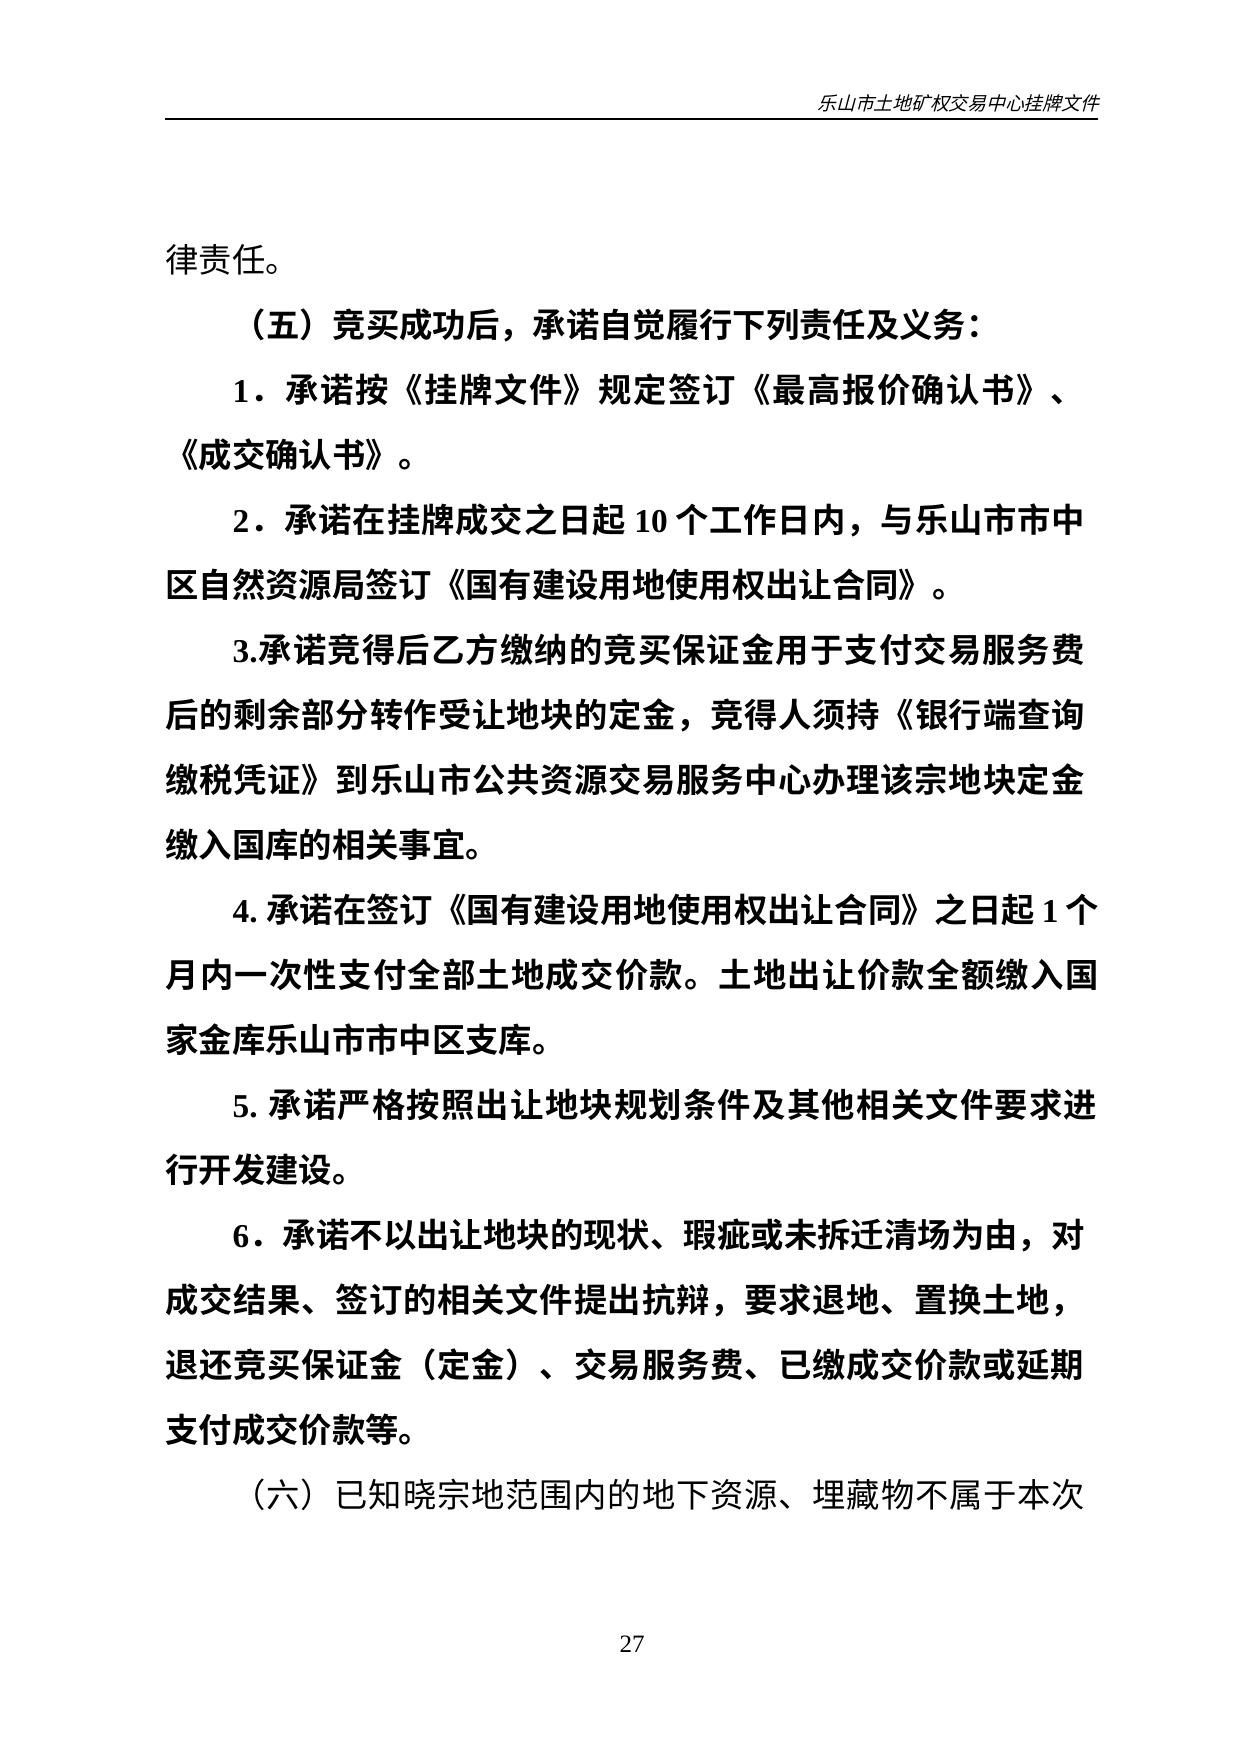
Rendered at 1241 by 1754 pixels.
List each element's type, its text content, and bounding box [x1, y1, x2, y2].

text （五）竞买成功后，承诺自觉履行下列责任及义务： [165, 291, 1086, 356]
text 3.承诺竞得后乙方缴纳的竞买保证金用于支付交易服务费后的剩余部分转作受让地块的定金，竞得人须持《银行端查询缴税凭证》到乐山市公共资源交易服务中心办理该宗地块定金缴入国库的相关事宜。 [165, 616, 1086, 876]
text 5. 承诺严格按照出让地块规划条件及其他相关文件要求进行开发建设。 [165, 1071, 1098, 1201]
text 6．承诺不以出让地块的现状、瑕疵或未拆迁清场为由，对成交结果、签订的相关文件提出抗辩，要求退地、置换土地，退还竞买保证金（定金）、交易服务费、已缴成交价款或延期支付成交价款等。 [165, 1201, 1086, 1461]
text 4. 承诺在签订《国有建设用地使用权出让合同》之日起1个月内一次性支付全部土地成交价款。土地出让价款全额缴入国家金库乐山市市中区支库。 [165, 876, 1098, 1071]
text 2．承诺在挂牌成交之日起10个工作日内，与乐山市市中区自然资源局签订《国有建设用地使用权出让合同》。 [165, 486, 1086, 616]
text 1．承诺按《挂牌文件》规定签订《最高报价确认书》、《成交确认书》。 [165, 356, 1086, 486]
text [165, 1461, 1086, 1526]
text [165, 226, 1086, 291]
